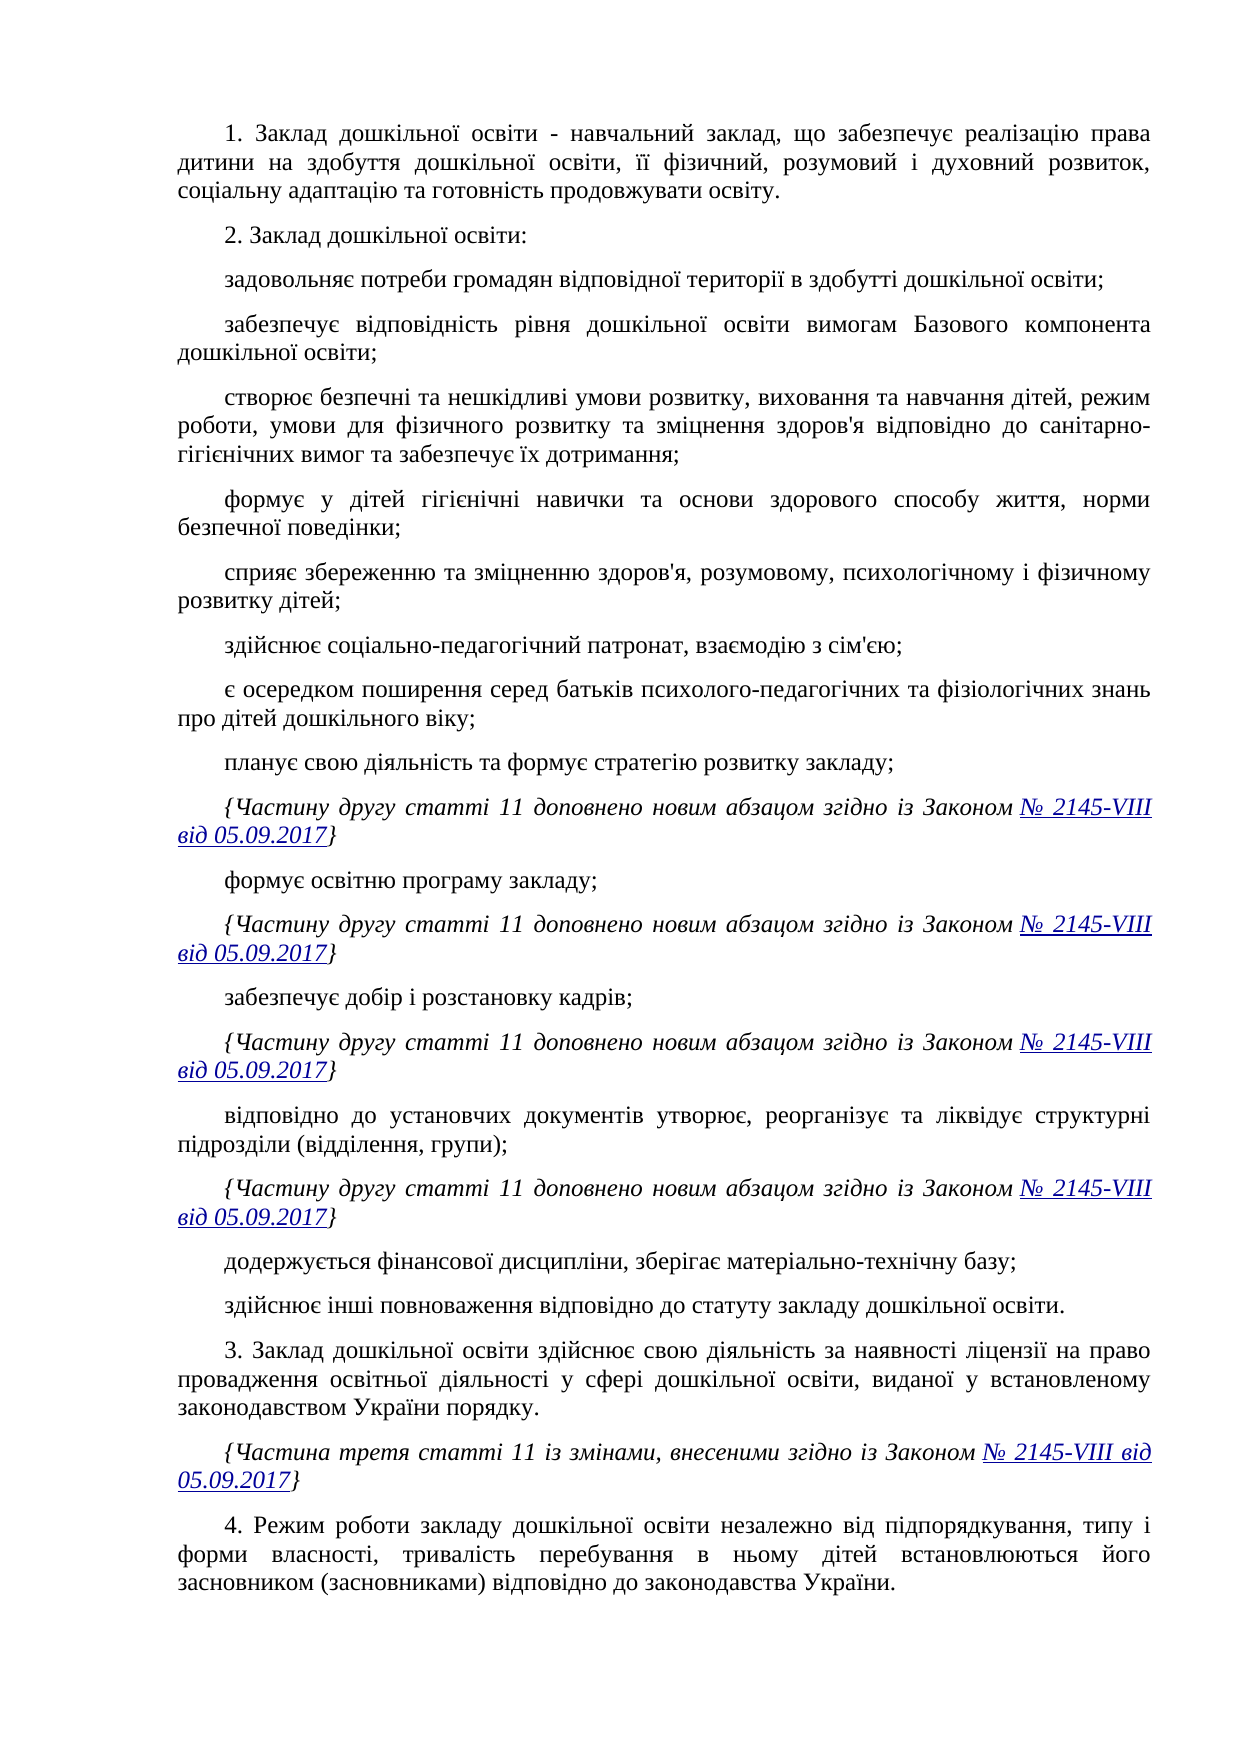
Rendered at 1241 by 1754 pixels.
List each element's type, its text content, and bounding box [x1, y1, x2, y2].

text формує освітню програму закладу; [177, 865, 1152, 894]
text забезпечує добір і розстановку кадрів; [177, 982, 1152, 1011]
text задовольняє потреби громадян відповідної території в здобутті дошкільної освіти; [177, 264, 1152, 293]
text здійснює інші повноваження відповідно до статуту закладу дошкільної освіти. [177, 1291, 1152, 1319]
text {Частину другу статті 11 доповнено новим абзацом згідно із Законом № 2145-VIII від 05.09.2017} [177, 792, 1152, 849]
text 3. Заклад дошкільної освіти здійснює свою діяльність за наявності ліцензії на право провадження освітньої діяльності у сфері дошкільної освіти, виданої у встановленому законодавством України порядку. [177, 1335, 1152, 1421]
text 1. Заклад дошкільної освіти - навчальний заклад, що забезпечує реалізацію права дитини на здобуття дошкільної освіти, її фізичний, розумовий і духовний розвиток, соціальну адаптацію та готовність продовжувати освіту. [177, 118, 1152, 204]
text забезпечує відповідність рівня дошкільної освіти вимогам Базового компонента дошкільної освіти; [177, 309, 1152, 366]
text є осередком поширення серед батьків психолого-педагогічних та фізіологічних знань про дітей дошкільного віку; [177, 674, 1152, 732]
text {Частину другу статті 11 доповнено новим абзацом згідно із Законом № 2145-VIII від 05.09.2017} [177, 909, 1152, 967]
text планує свою діяльність та формує стратегію розвитку закладу; [177, 747, 1152, 776]
text {Частину другу статті 11 доповнено новим абзацом згідно із Законом № 2145-VIII від 05.09.2017} [177, 1173, 1152, 1231]
text створює безпечні та нешкідливі умови розвитку, виховання та навчання дітей, режим роботи, умови для фізичного розвитку та зміцнення здоров'я відповідно до санітарно-гігієнічних вимог та забезпечує їх дотримання; [177, 382, 1152, 468]
text додержується фінансової дисципліни, зберігає матеріально-технічну базу; [177, 1246, 1152, 1275]
text {Частина третя статті 11 із змінами, внесеними згідно із Законом № 2145-VIII від 05.09.2017} [177, 1437, 1152, 1494]
text сприяє збереженню та зміцненню здоров'я, розумовому, психологічному і фізичному розвитку дітей; [177, 557, 1152, 614]
text відповідно до установчих документів утворює, реорганізує та ліквідує структурні підрозділи (відділення, групи); [177, 1100, 1152, 1157]
text 4. Режим роботи закладу дошкільної освіти незалежно від підпорядкування, типу і форми власності, тривалість перебування в ньому дітей встановлюються його засновником (засновниками) відповідно до законодавства України. [177, 1510, 1152, 1596]
text 2. Заклад дошкільної освіти: [177, 220, 1152, 249]
text {Частину другу статті 11 доповнено новим абзацом згідно із Законом № 2145-VIII від 05.09.2017} [177, 1027, 1152, 1084]
text здійснює соціально-педагогічний патронат, взаємодію з сім'єю; [177, 630, 1152, 659]
text формує у дітей гігієнічні навички та основи здорового способу життя, норми безпечної поведінки; [177, 484, 1152, 541]
